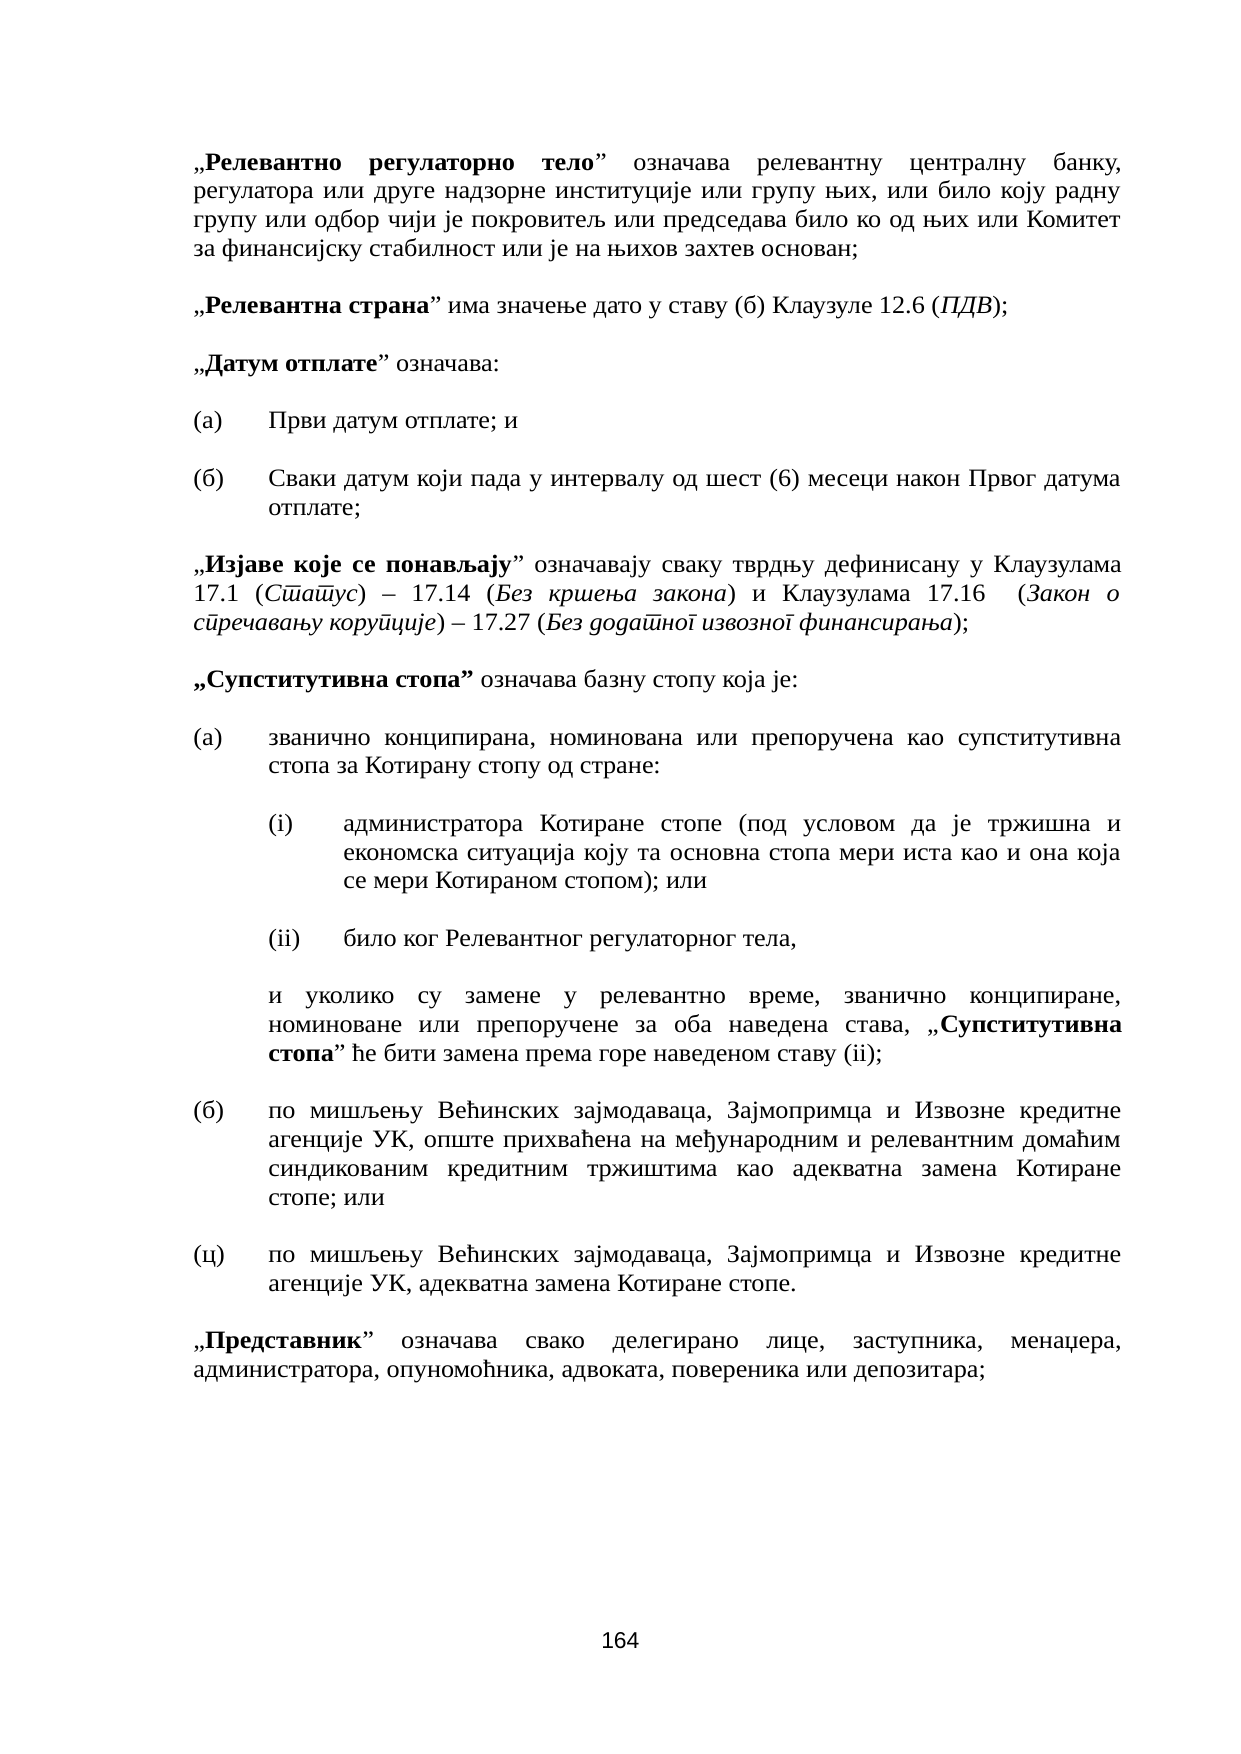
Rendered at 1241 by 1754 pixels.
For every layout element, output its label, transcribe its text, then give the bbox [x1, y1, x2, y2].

text „Релевантно регулаторно тело” означава релевантну централну банку, регулатора или друге надзорне институције или групу њих, или било коју радну групу или одбор чији је покровитељ или председава било ко од њих или Комитет за финансијску стабилност или је на њихов захтев основан; [118, 147, 1122, 262]
text (б) Сваки датум који пада у интервалу од шест (6) месеци након Првог датума отплате; [193, 463, 1122, 521]
text „Датум отплате” означава: [118, 348, 1122, 377]
text „Представник” означава свако делегирано лице, заступника, менаџера, администратора, опуномоћника, адвоката, повереника или депозитара; [118, 1326, 1122, 1383]
text и уколико су замене у релевантно време, званично конципиране, номиноване или препоручене за оба наведена става, „Супститутивна стопа” ће бити замена према горе наведеном ставу (ii); [193, 981, 1122, 1067]
list (ii) било ког Релевантног регулаторног тела, [268, 923, 1122, 952]
text (a) званично конципирана, номинована или препоручена као супститутивна стопа за Котирану стопу од стране: [193, 722, 1122, 779]
text „Релевантна страна” има значење дато у ставу (б) Клаузуле 12.6 (ПДВ); [118, 291, 1122, 319]
text (ц) по мишљењу Већинских зајмодаваца, Зајмопримца и Извозне кредитне агенције УК, адекватна замена Котиране стопе. [193, 1239, 1122, 1297]
text (б) по мишљењу Већинских зајмодаваца, Зајмопримца и Извозне кредитне агенције УК, опште прихваћена на међународним и релевантним домаћим синдикованим кредитним тржиштима као адекватна замена Котиране стопе; или [193, 1096, 1122, 1211]
list (i) администратора Котиране стопе (под условом да је тржишна и економска ситуација коју та основна стопа мери иста као и она која се мери Котираном стопом); или [268, 808, 1122, 894]
text „Супститутивна стопа” означава базну стопу која је: [118, 664, 1122, 693]
text „Изјаве које се понављају” означавају сваку тврдњу дефинисану у Клаузулама 17.1 (Статус) – 17.14 (Без кршења закона) и Клаузулама 17.16 (Закон о спречавању корупције) – 17.27 (Без додатног извозног финансирања); [118, 549, 1122, 636]
text (а) Први датум отплате; и [193, 406, 1122, 434]
